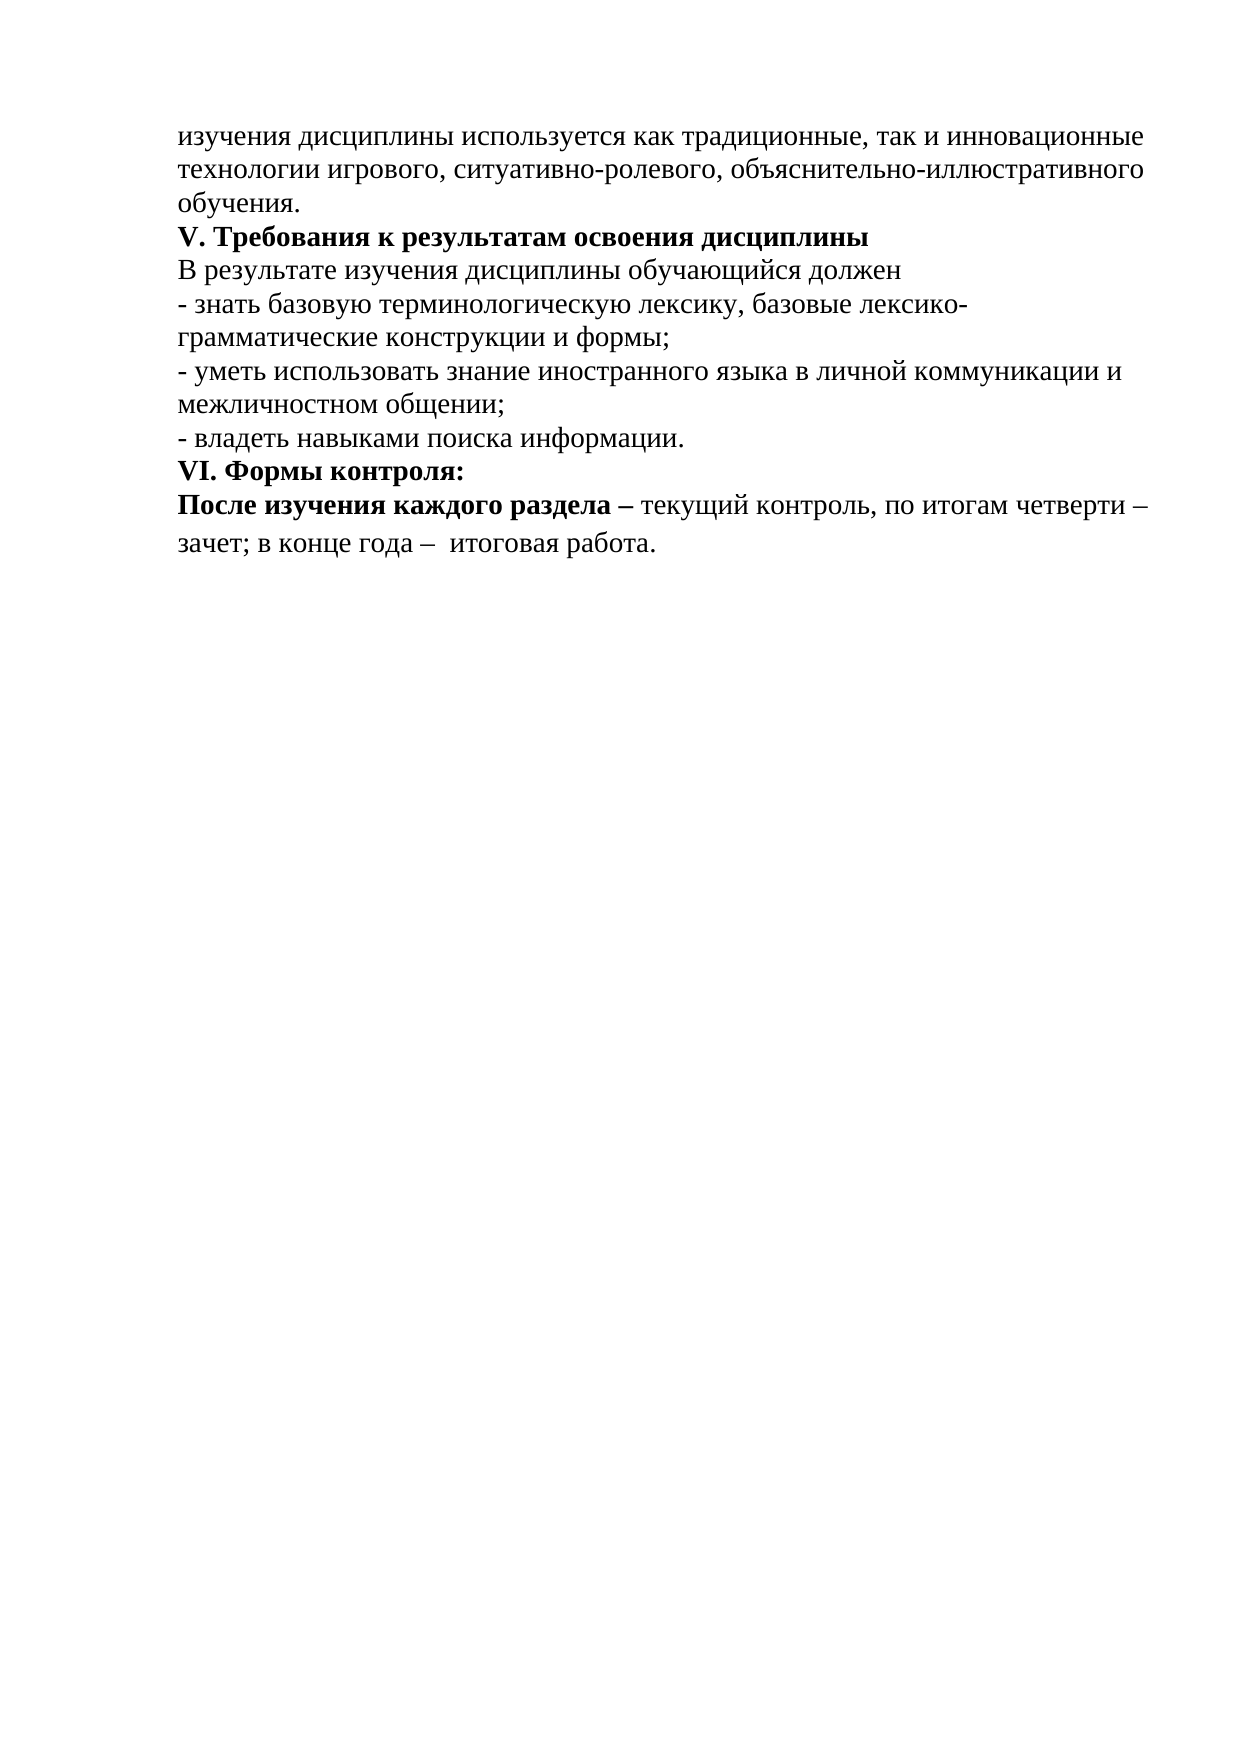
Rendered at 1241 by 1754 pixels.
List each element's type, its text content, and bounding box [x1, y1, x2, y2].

text - уметь использовать знание иностранного языка в личной коммуникации и межличностном общении; [177, 353, 1152, 420]
text После изучения каждого раздела – текущий контроль, по итогам четверти – зачет; в конце года – итоговая работа. [177, 487, 1152, 559]
text V. Требования к результатам освоения дисциплины [177, 219, 1152, 252]
text VI. Формы контроля: [177, 453, 1152, 487]
text - владеть навыками поиска информации. [177, 420, 1152, 453]
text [177, 118, 1152, 219]
text В результате изучения дисциплины обучающийся должен [177, 252, 1152, 286]
text - знать базовую терминологическую лексику, базовые лексико-грамматические конструкции и формы; [177, 286, 1152, 353]
